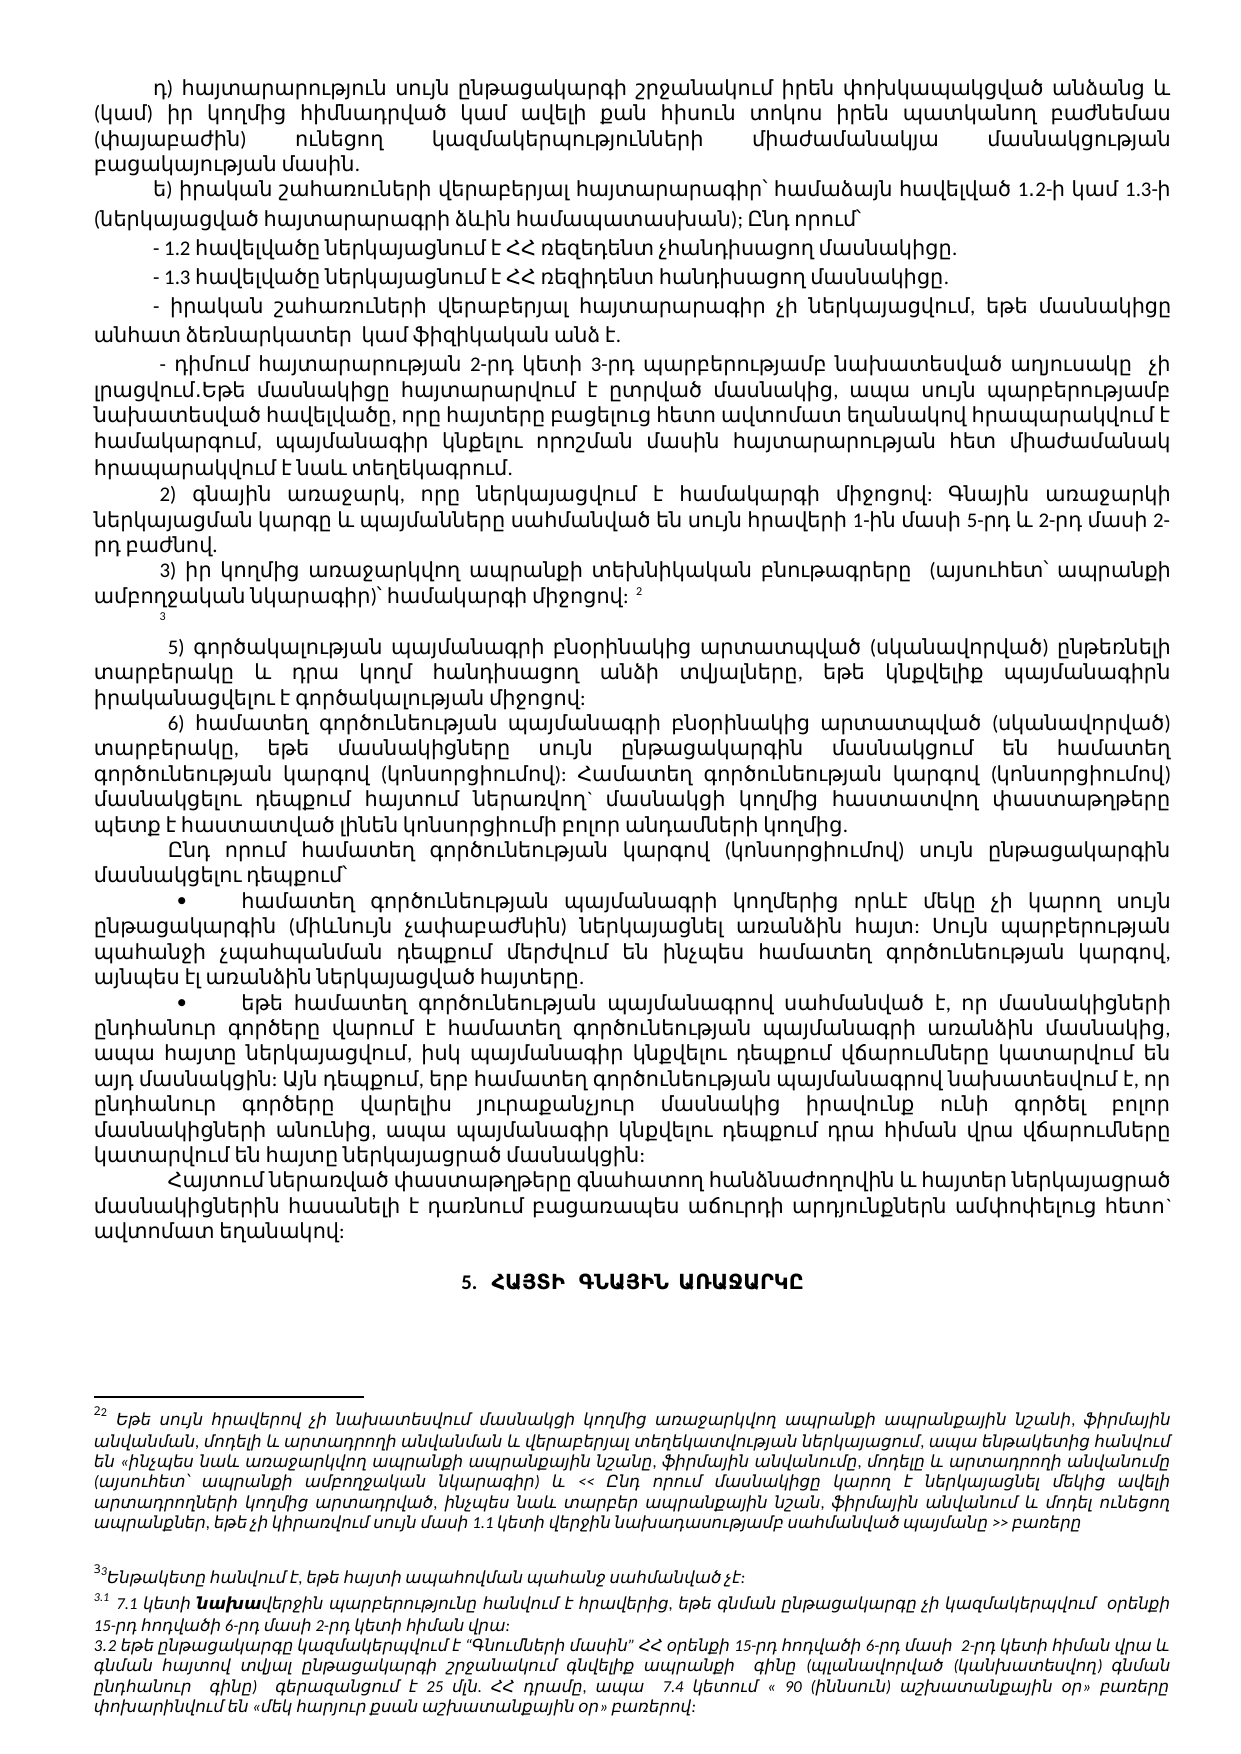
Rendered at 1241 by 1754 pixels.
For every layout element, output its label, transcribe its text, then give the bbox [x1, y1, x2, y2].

text - դիմում հայտարարության 2-րդ կետի 3-րդ պարբերությամբ նախատեսված աղյուսակը չի լրացվում․Եթե մասնակիցը հայտարարվում է ըտրված մասնակից, ապա սույն պարբերությամբ նախատեսված հավելվածը, որը հայտերը բացելուց հետո ավտոմատ եղանակով հրապարակվում է համակարգում, պայմանագիր կնքելու որոշման մասին հայտարարության հետ միաժամանակ հրապարակվում է նաև տեղեկագրում. [94, 352, 1171, 481]
text Հայտում ներառված փաստաթղթերը գնահատող հանձնաժողովին և հայտեր ներկայացրած մասնակիցներին հասանելի է դառնում բացառապես աճուրդի արդյունքներն ամփոփելուց հետո` ավտոմատ եղանակով: [94, 1168, 1171, 1244]
text 5. ՀԱՅՏԻ ԳՆԱՅԻՆ ԱՌԱՋԱՐԿԸ [94, 1269, 1171, 1295]
text 6) համատեղ գործունեության պայմանագրի բնօրինակից արտատպված (սկանավորված) տարբերակը, եթե մասնակիցները սույն ընթացակարգին մասնակցում են համատեղ գործունեության կարգով (կոնսորցիումով): Համատեղ գործունեության կարգով (կոնսորցիումով) մասնակցելու դեպքում հայտում ներառվող` մասնակցի կողմից հաստատվող փաստաթղթերը պետք է հաստատված լինեն կոնսորցիումի բոլոր անդամների կողմից. [94, 710, 1171, 837]
text 5) գործակալության պայմանագրի բնօրինակից արտատպված (սկանավորված) ընթեռնելի տարբերակը և դրա կողմ հանդիսացող անձի տվյալները, եթե կնքվելիք պայմանագիրն իրականացվելու է գործակալության միջոցով: [94, 634, 1171, 710]
text դ) հայտարարություն սույն ընթացակարգի շրջանակում իրեն փոխկապակցված անձանց և (կամ) իր կողմից հիմնադրված կամ ավելի քան հիսուն տոկոս իրեն պատկանող բաժնեմաս (փայաբաժին) ունեցող կազմակերպությունների միաժամանակյա մասնակցության բացակայության մասին. [94, 75, 1171, 177]
text - իրական շահառուների վերաբերյալ հայտարարագիր չի ներկայացվում, եթե մասնակիցը անհատ ձեռնարկատեր կամ ֆիզիկական անձ է. [94, 293, 1171, 348]
list եթե համատեղ գործունեության պայմանագրով սահմանված է, որ մասնակիցների ընդհանուր գործերը վարում է համատեղ գործունեության պայմանագրի առանձին մասնակից, ապա հայտը ներկայացվում, իսկ պայմանագիր կնքվելու դեպքում վճարումները կատարվում են այդ մասնակցին: Այն դեպքում, երբ համատեղ գործունեության պայմանագրով նախատեսվում է, որ ընդհանուր գործերը վարելիս յուրաքանչյուր մասնակից իրավունք ունի գործել բոլոր մասնակիցների անունից, ապա պայմանագիր կնքվելու դեպքում դրա հիման վրա վճարումները կատարվում են հայտը ներկայացրած մասնակցին: [94, 990, 1171, 1168]
list համատեղ գործունեության պայմանագրի կողմերից որևէ մեկը չի կարող սույն ընթացակարգին (միևնույն չափաբաժնին) ներկայացնել առանձին հայտ: Սույն պարբերության պահանջի չպահպանման դեպքում մերժվում են ինչպես համատեղ գործունեության կարգով, այնպես էլ առանձին ներկայացված հայտերը. [94, 888, 1171, 990]
text ե) իրական շահառուների վերաբերյալ հայտարարագիր՝ համաձայն հավելված 1․2-ի կամ 1.3-ի (ներկայացված հայտարարագրի ձևին համապատասխան); Ընդ որում՝ [94, 177, 1171, 231]
text - 1.2 հավելվածը ներկայացնում է ՀՀ ռեզեդենտ չհանդիսացող մասնակիցը. [94, 235, 1171, 260]
text 3) իր կողմից առաջարկվող ապրանքի տեխնիկական բնութագրերը (այսուհետ՝ ապրանքի ամբողջական նկարագիր)՝ համակարգի միջոցով: 2 [94, 558, 1171, 608]
text 2) գնային առաջարկ, որը ներկայացվում է համակարգի միջոցով: Գնային առաջարկի ներկայացման կարգը և պայմանները սահմանված են սույն հրավերի 1-ին մասի 5-րդ և 2-րդ մասի 2-րդ բաժնով. [94, 481, 1171, 558]
text Ընդ որում համատեղ գործունեության կարգով (կոնսորցիումով) սույն ընթացակարգին մասնակցելու դեպքում՝ [94, 837, 1171, 888]
text 3 [94, 608, 1171, 634]
text - 1.3 հավելվածը ներկայացնում է ՀՀ ռեզիդենտ հանդիսացող մասնակիցը. [94, 264, 1171, 289]
